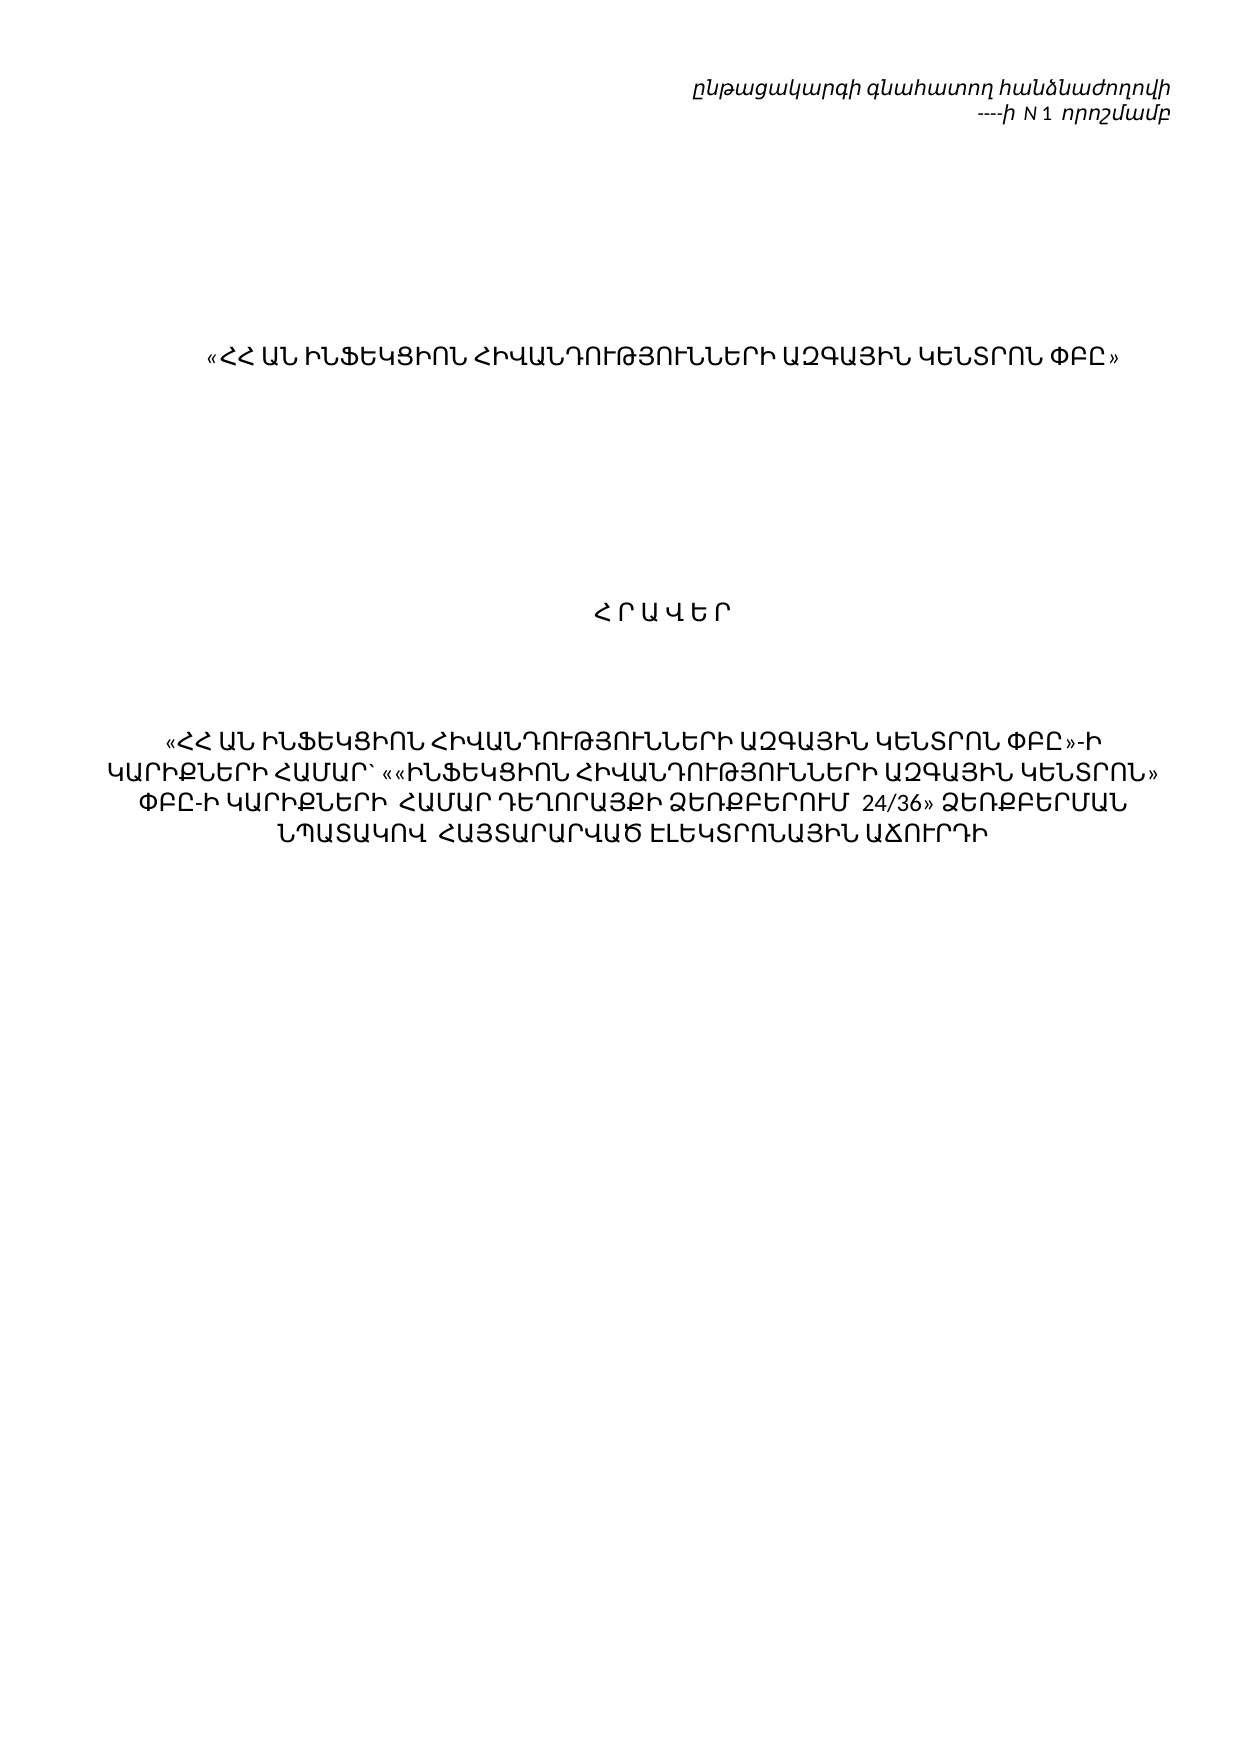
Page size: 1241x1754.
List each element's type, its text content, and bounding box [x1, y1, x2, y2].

text «ՀՀ ԱՆ ԻՆՖԵԿՑԻՈՆ ՀԻՎԱՆԴՈՒԹՅՈՒՆՆԵՐԻ ԱԶԳԱՅԻՆ ԿԵՆՏՐՈՆ ՓԲԸ»-Ի ԿԱՐԻՔՆԵՐԻ ՀԱՄԱՐ` ««ԻՆՖԵԿՑԻՈՆ ՀԻՎԱՆԴՈՒԹՅՈՒՆՆԵՐԻ ԱԶԳԱՅԻՆ ԿԵՆՏՐՈՆ» ՓԲԸ-Ի ԿԱՐԻՔՆԵՐԻ ՀԱՄԱՐ ԴԵՂՈՐԱՅՔԻ ՁԵՌՔԲԵՐՈՒՄ 24/36» ՁԵՌՔԲԵՐՄԱՆ ՆՊԱՏԱԿՈՎ ՀԱՅՏԱՐԱՐՎԱԾ ԷԼԵԿՏՐՈՆԱՅԻՆ ԱՃՈՒՐԴԻ [94, 726, 1172, 848]
text ընթացակարգի գնահատող հանձնաժողովի [94, 75, 1171, 100]
text Հ Ր Ա Վ Ե Ր [94, 597, 1172, 628]
text ----ի N 1 որոշմամբ [94, 100, 1171, 126]
text « ՀՀ ԱՆ ԻՆՖԵԿՑԻՈՆ ՀԻՎԱՆԴՈՒԹՅՈՒՆՆԵՐԻ ԱԶԳԱՅԻՆ ԿԵՆՏՐՈՆ ՓԲԸ» [94, 341, 1172, 371]
